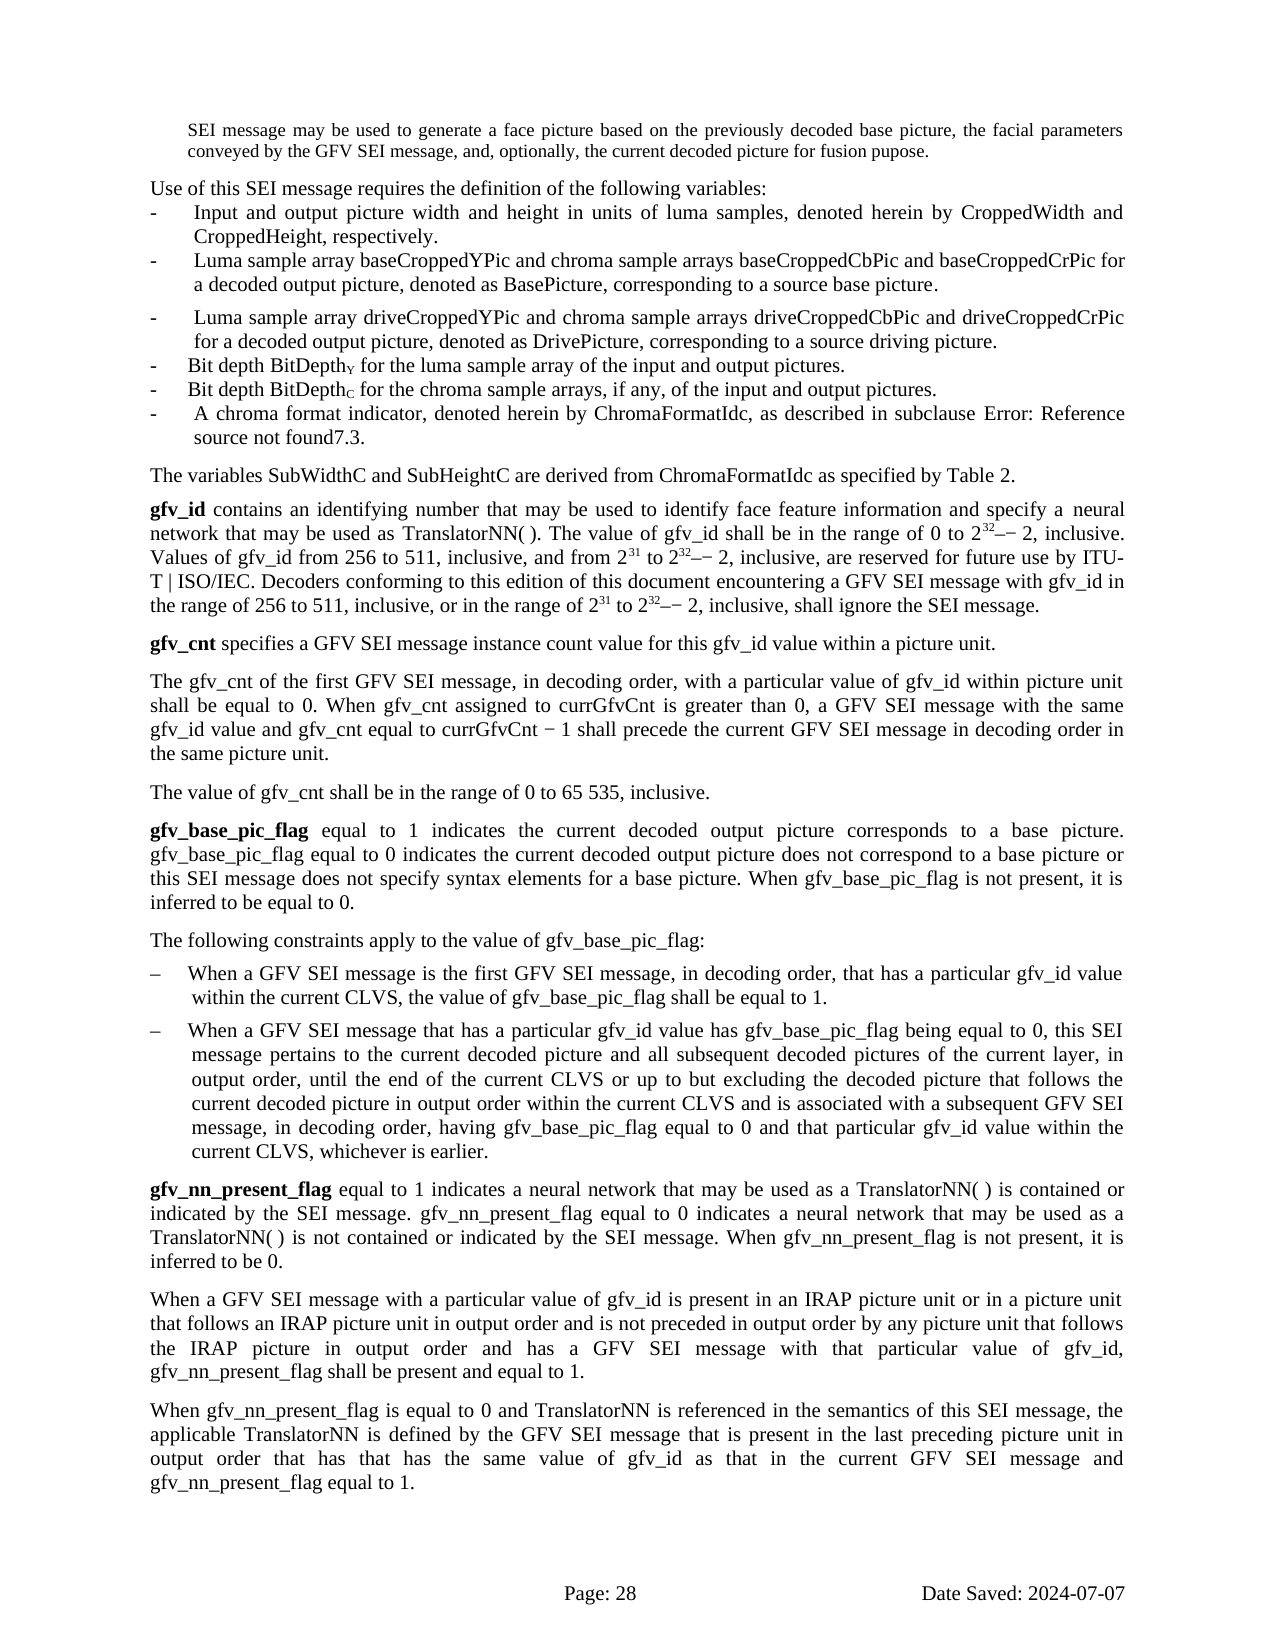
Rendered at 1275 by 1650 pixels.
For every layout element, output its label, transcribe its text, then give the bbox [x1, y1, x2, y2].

list Input and output picture width and height in units of luma samples, denoted herein by CroppedWidth and CroppedHeight, respectively. [150, 200, 1125, 248]
list Luma sample array baseCroppedYPic and chroma sample arrays baseCroppedCbPic and baseCroppedCrPic for a decoded output picture, denoted as BasePicture, corresponding to a source base picture. [150, 248, 1125, 296]
text – When a GFV SEI message that has a particular gfv_id value has gfv_base_pic_flag being equal to 0, this SEI message pertains to the current decoded picture and all subsequent decoded pictures of the current layer, in output order, until the end of the current CLVS or up to but excluding the decoded picture that follows the current decoded picture in output order within the current CLVS and is associated with a subsequent GFV SEI message, in decoding order, having gfv_base_pic_flag equal to 0 and that particular gfv_id value within the current CLVS, whichever is earlier. [150, 1018, 1125, 1163]
text The gfv_cnt of the first GFV SEI message, in decoding order, with a particular value of gfv_id within picture unit shall be equal to 0. When gfv_cnt assigned to currGfvCnt is greater than 0, a GFV SEI message with the same gfv_id value and gfv_cnt equal to currGfvCnt − 1 shall precede the current GFV SEI message in decoding order in the same picture unit. [150, 669, 1125, 765]
text Use of this SEI message requires the definition of the following variables: [150, 176, 1125, 200]
text gfv_cnt specifies a GFV SEI message instance count value for this gfv_id value within a picture unit. [150, 631, 1125, 655]
text gfv_nn_present_flag equal to 1 indicates a neural network that may be used as a TranslatorNN( ) is contained or indicated by the SEI message. gfv_nn_present_flag equal to 0 indicates a neural network that may be used as a TranslatorNN( ) is not contained or indicated by the SEI message. When gfv_nn_present_flag is not present, it is inferred to be 0. [150, 1177, 1125, 1273]
text gfv_base_pic_flag equal to 1 indicates the current decoded output picture corresponds to a base picture. gfv_base_pic_flag equal to 0 indicates the current decoded output picture does not correspond to a base picture or this SEI message does not specify syntax elements for a base picture. When gfv_base_pic_flag is not present, it is inferred to be equal to 0. [150, 818, 1125, 914]
list Bit depth BitDepthC for the chroma sample arrays, if any, of the input and output pictures. [150, 377, 1125, 401]
text – When a GFV SEI message is the first GFV SEI message, in decoding order, that has a particular gfv_id value within the current CLVS, the value of gfv_base_pic_flag shall be equal to 1. [150, 961, 1125, 1009]
text When a GFV SEI message with a particular value of gfv_id is present in an IRAP picture unit or in a picture unit that follows an IRAP picture unit in output order and is not preceded in output order by any picture unit that follows the IRAP picture in output order and has a GFV SEI message with that particular value of gfv_id, gfv_nn_present_flag shall be present and equal to 1. [150, 1287, 1125, 1383]
text The following constraints apply to the value of gfv_base_pic_flag: [150, 928, 1125, 952]
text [187, 120, 1125, 161]
text gfv_id contains an identifying number that may be used to identify face feature information and specify a neural network that may be used as TranslatorNN( ). The value of gfv_id shall be in the range of 0 to 232–− 2, inclusive. Values of gfv_id from 256 to 511, inclusive, and from 231 to 232–− 2, inclusive, are reserved for future use by ITU-T | ISO/IEC. Decoders conforming to this edition of this document encountering a GFV SEI message with gfv_id in the range of 256 to 511, inclusive, or in the range of 231 to 232–− 2, inclusive, shall ignore the SEI message. [150, 496, 1125, 617]
list Bit depth BitDepthY for the luma sample array of the input and output pictures. [150, 353, 1125, 377]
text The value of gfv_cnt shall be in the range of 0 to 65 535, inclusive. [150, 779, 1125, 804]
list Luma sample array driveCroppedYPic and chroma sample arrays driveCroppedCbPic and driveCroppedCrPic for a decoded output picture, denoted as DrivePicture, corresponding to a source driving picture. [150, 305, 1125, 353]
text When gfv_nn_present_flag is equal to 0 and TranslatorNN is referenced in the semantics of this SEI message, the applicable TranslatorNN is defined by the GFV SEI message that is present in the last preceding picture unit in output order that has that has the same value of gfv_id as that in the current GFV SEI message and gfv_nn_present_flag equal to 1. [150, 1398, 1125, 1494]
